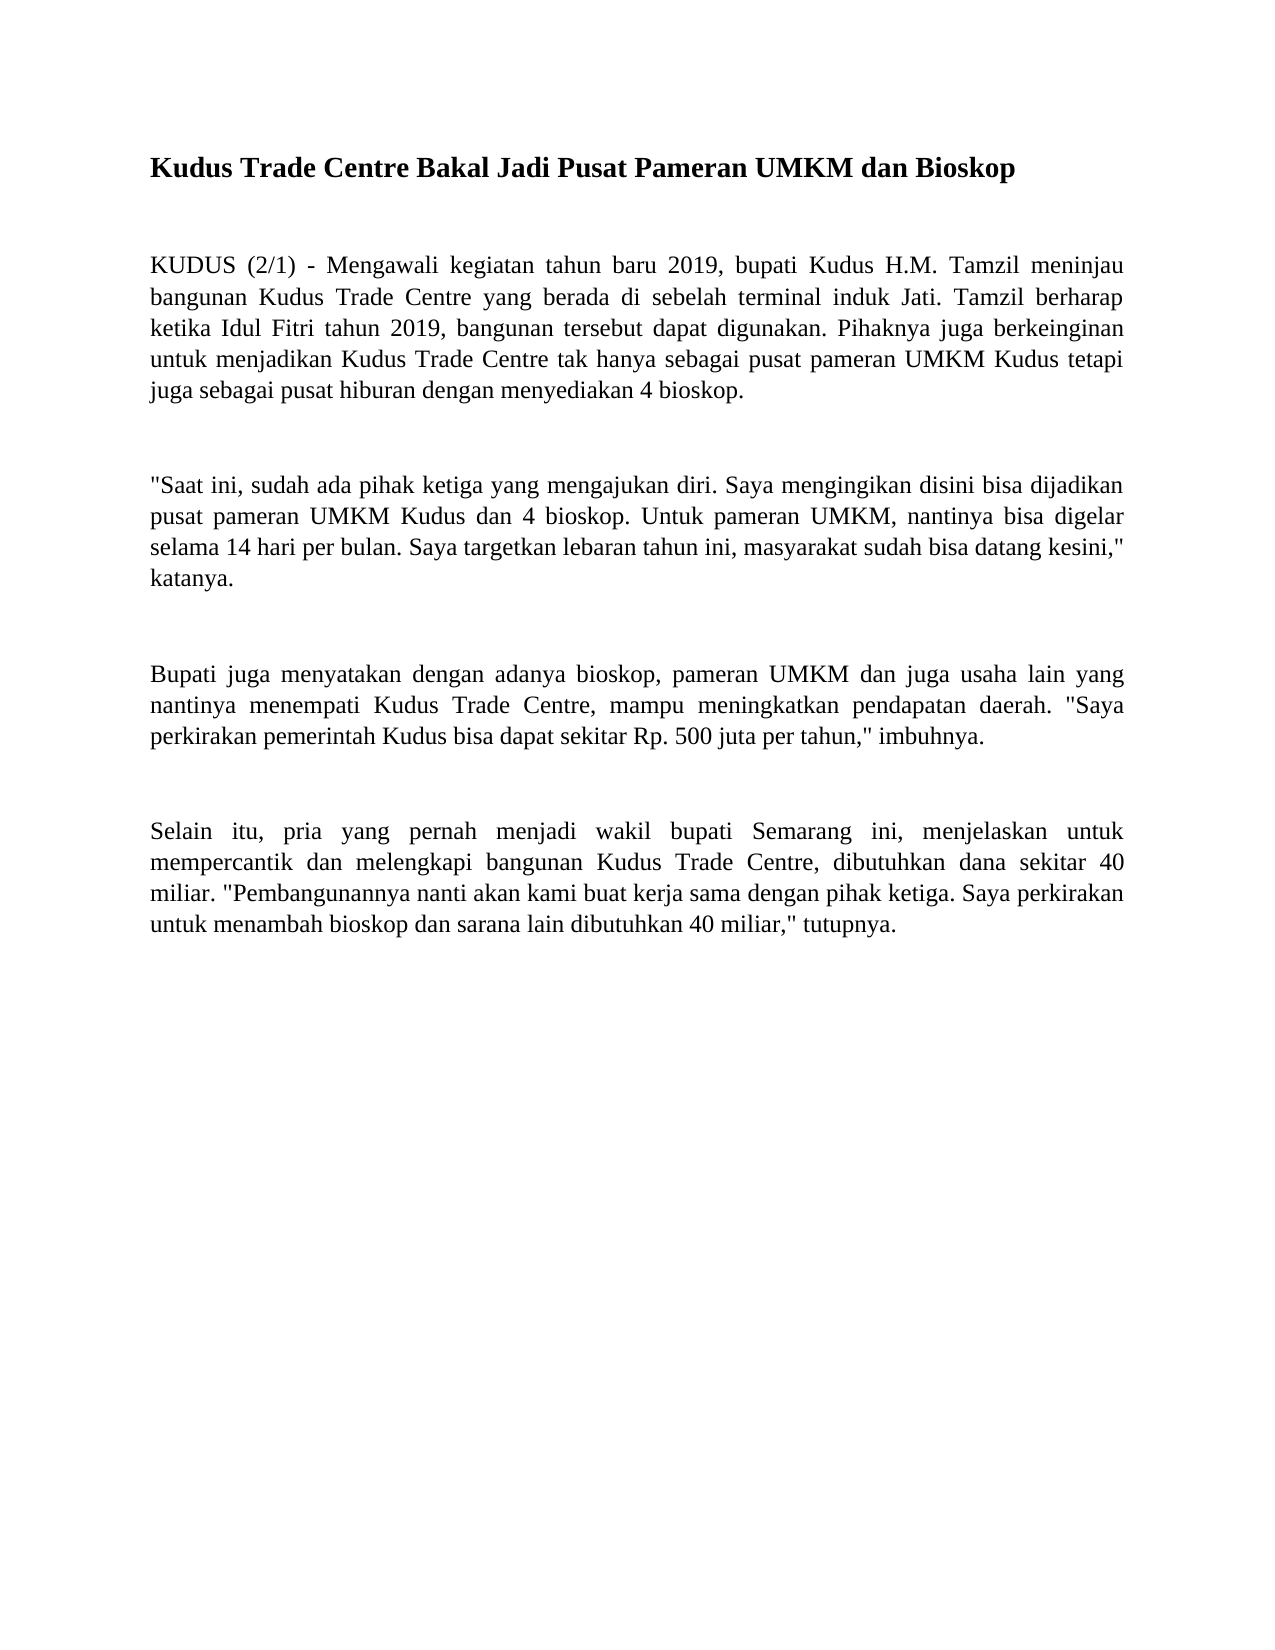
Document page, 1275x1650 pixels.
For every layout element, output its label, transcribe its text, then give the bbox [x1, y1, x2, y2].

text "Saat ini, sudah ada pihak ketiga yang mengajukan diri. Saya mengingikan disini bisa dijadikan pusat pameran UMKM Kudus dan 4 bioskop. Untuk pameran UMKM, nantinya bisa digelar selama 14 hari per bulan. Saya targetkan lebaran tahun ini, masyarakat sudah bisa datang kesini," katanya. [150, 470, 1125, 592]
text Kudus Trade Centre Bakal Jadi Pusat Pameran UMKM dan Bioskop [150, 150, 1125, 183]
text KUDUS (2/1) - Mengawali kegiatan tahun baru 2019, bupati Kudus H.M. Tamzil meninjau bangunan Kudus Trade Centre yang berada di sebelah terminal induk Jati. Tamzil berharap ketika Idul Fitri tahun 2019, bangunan tersebut dapat digunakan. Pihaknya juga berkeinginan untuk menjadikan Kudus Trade Centre tak hanya sebagai pusat pameran UMKM Kudus tetapi juga sebagai pusat hiburan dengan menyediakan 4 bioskop. [150, 251, 1125, 403]
text Bupati juga menyatakan dengan adanya bioskop, pameran UMKM dan juga usaha lain yang nantinya menempati Kudus Trade Centre, mampu meningkatkan pendapatan daerah. "Saya perkirakan pemerintah Kudus bisa dapat sekitar Rp. 500 juta per tahun," imbuhnya. [150, 659, 1125, 749]
text Selain itu, pria yang pernah menjadi wakil bupati Semarang ini, menjelaskan untuk mempercantik dan melengkapi bangunan Kudus Trade Centre, dibutuhkan dana sekitar 40 miliar. "Pembangunannya nanti akan kami buat kerja sama dengan pihak ketiga. Saya perkirakan untuk menambah bioskop dan sarana lain dibutuhkan 40 miliar," tutupnya. [150, 816, 1125, 938]
